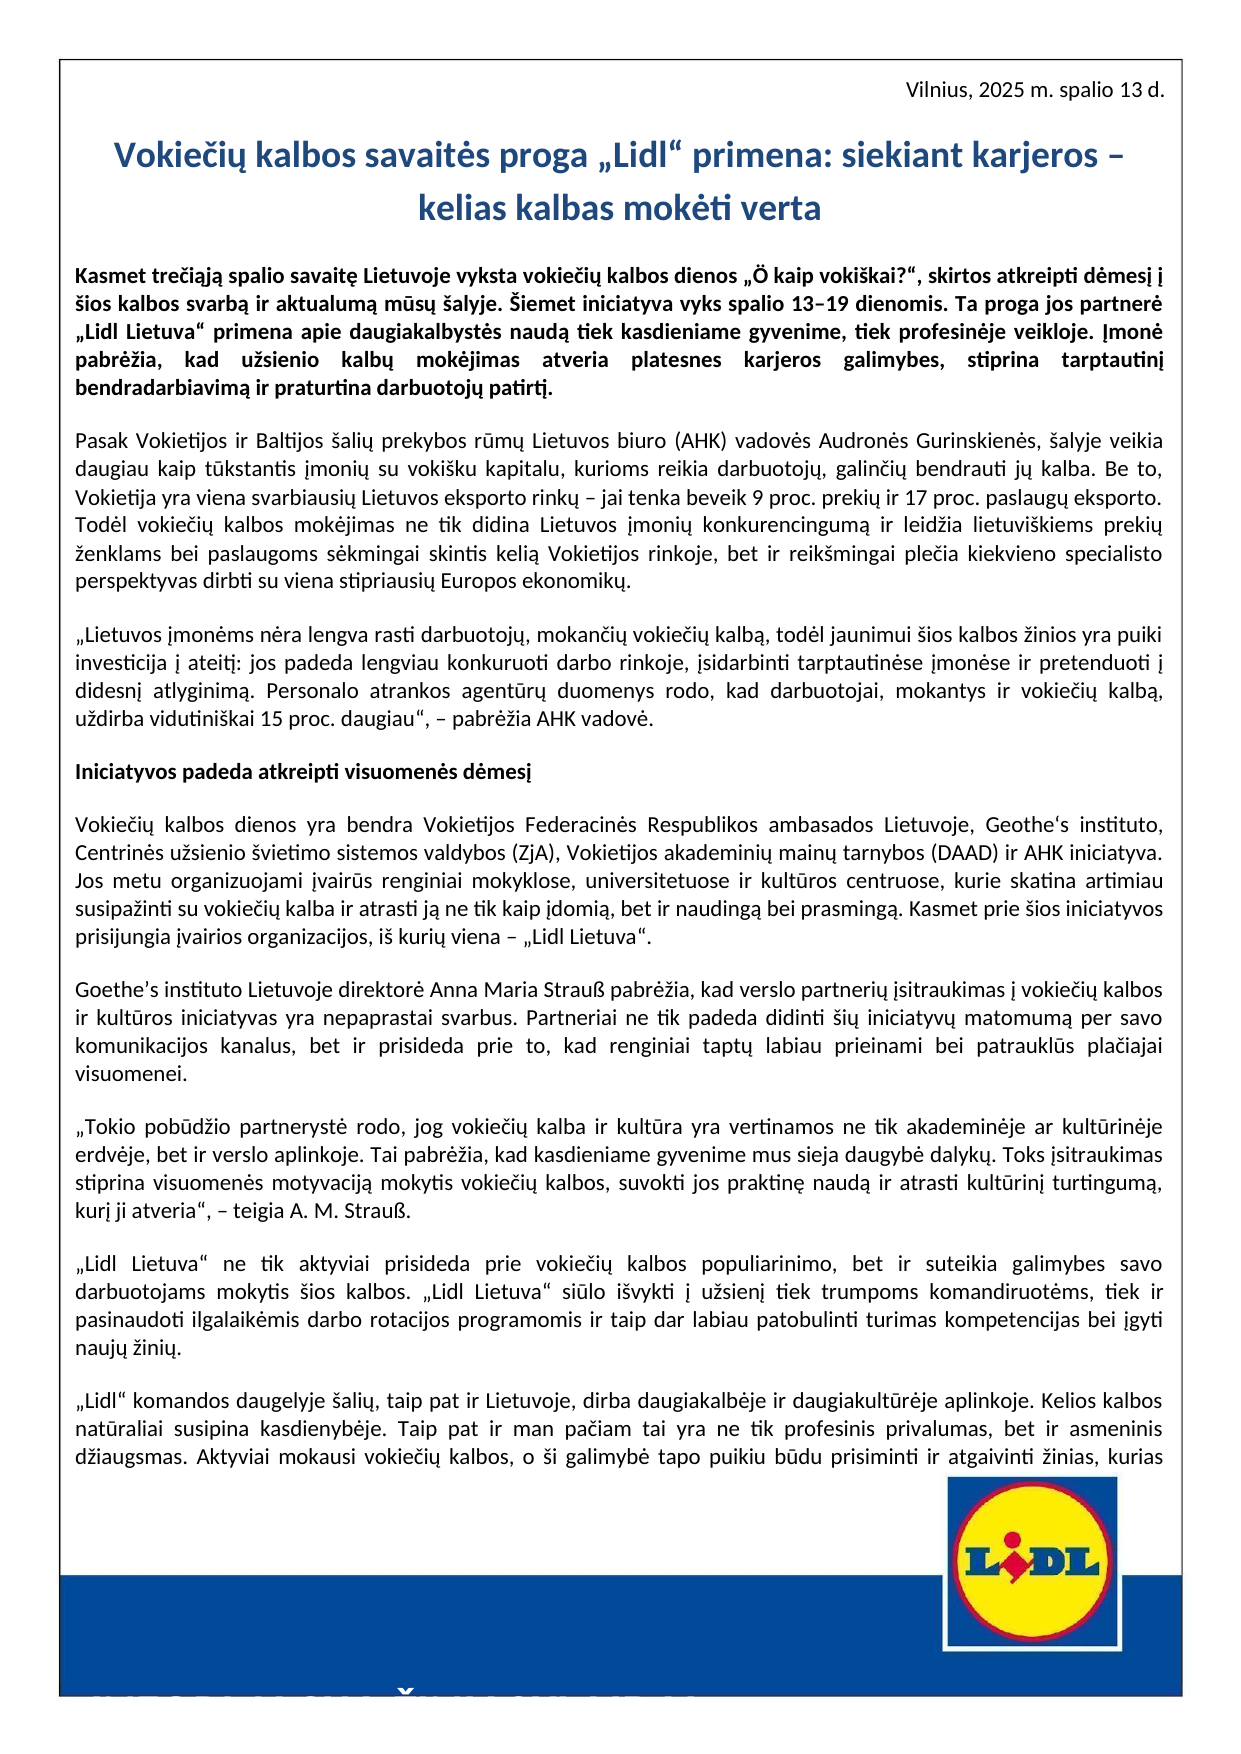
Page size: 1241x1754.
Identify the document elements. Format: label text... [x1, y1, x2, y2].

text „Tokio pobūdžio partnerystė rodo, jog vokiečių kalba ir kultūra yra vertinamos ne tik akademinėje ar kultūrinėje erdvėje, bet ir verslo aplinkoje. Tai pabrėžia, kad kasdieniame gyvenime mus sieja daugybė dalykų. Toks įsitraukimas stiprina visuomenės motyvaciją mokytis vokiečių kalbos, suvokti jos praktinę naudą ir atrasti kultūrinį turtingumą, kurį ji atveria“, – teigia A. M. Strauß. [75, 1112, 1165, 1224]
text „Lidl Lietuva“ ne tik aktyviai prisideda prie vokiečių kalbos populiarinimo, bet ir suteikia galimybes savo darbuotojams mokytis šios kalbos. „Lidl Lietuva“ siūlo išvykti į užsienį tiek trumpoms komandiruotėms, tiek ir pasinaudoti ilgalaikėmis darbo rotacijos programomis ir taip dar labiau patobulinti turimas kompetencijas bei įgyti naujų žinių. [75, 1249, 1165, 1361]
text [75, 1386, 1165, 1470]
text Kasmet trečiąją spalio savaitę Lietuvoje vyksta vokiečių kalbos dienos „Ö kaip vokiškai?“, skirtos atkreipti dėmesį į šios kalbos svarbą ir aktualumą mūsų šalyje. Šiemet iniciatyva vyks spalio 13–19 dienomis. Ta proga jos partnerė „Lidl Lietuva“ primena apie daugiakalbystės naudą tiek kasdieniame gyvenime, tiek profesinėje veikloje. Įmonė pabrėžia, kad užsienio kalbų mokėjimas atveria platesnes karjeros galimybes, stiprina tarptautinį bendradarbiavimą ir praturtina darbuotojų patirtį. [75, 261, 1165, 402]
picture [0, 0, 1241, 1754]
text Vokiečių kalbos dienos yra bendra Vokietijos Federacinės Respublikos ambasados Lietuvoje, Geothe‘s instituto, Centrinės užsienio švietimo sistemos valdybos (ZjA), Vokietijos akademinių mainų tarnybos (DAAD) ir AHK iniciatyva. Jos metu organizuojami įvairūs renginiai mokyklose, universitetuose ir kultūros centruose, kurie skatina artimiau susipažinti su vokiečių kalba ir atrasti ją ne tik kaip įdomią, bet ir naudingą bei prasmingą. Kasmet prie šios iniciatyvos prisijungia įvairios organizacijos, iš kurių viena – „Lidl Lietuva“. [75, 810, 1165, 950]
text Vokiečių kalbos savaitės proga „Lidl“ primena: siekiant karjeros – kelias kalbas mokėti verta [75, 131, 1165, 229]
text „Lietuvos įmonėms nėra lengva rasti darbuotojų, mokančių vokiečių kalbą, todėl jaunimui šios kalbos žinios yra puiki investicija į ateitį: jos padeda lengviau konkuruoti darbo rinkoje, įsidarbinti tarptautinėse įmonėse ir pretenduoti į didesnį atlyginimą. Personalo atrankos agentūrų duomenys rodo, kad darbuotojai, mokantys ir vokiečių kalbą, uždirba vidutiniškai 15 proc. daugiau“, – pabrėžia AHK vadovė. [75, 620, 1165, 732]
text Pasak Vokietijos ir Baltijos šalių prekybos rūmų Lietuvos biuro (AHK) vadovės Audronės Gurinskienės, šalyje veikia daugiau kaip tūkstantis įmonių su vokišku kapitalu, kurioms reikia darbuotojų, galinčių bendrauti jų kalba. Be to, Vokietija yra viena svarbiausių Lietuvos eksporto rinkų – jai tenka beveik 9 proc. prekių ir 17 proc. paslaugų eksporto. Todėl vokiečių kalbos mokėjimas ne tik didina Lietuvos įmonių konkurencingumą ir leidžia lietuviškiems prekių ženklams bei paslaugoms sėkmingai skintis kelią Vokietijos rinkoje, bet ir reikšmingai plečia kiekvieno specialisto perspektyvas dirbti su viena stipriausių Europos ekonomikų. [75, 427, 1165, 595]
text Iniciatyvos padeda atkreipti visuomenės dėmesį [75, 757, 1165, 785]
text Vilnius, 2025 m. spalio 13 d. [75, 75, 1165, 103]
text Goethe’s instituto Lietuvoje direktorė Anna Maria Strauß pabrėžia, kad verslo partnerių įsitraukimas į vokiečių kalbos ir kultūros iniciatyvas yra nepaprastai svarbus. Partneriai ne tik padeda didinti šių iniciatyvų matomumą per savo komunikacijos kanalus, bet ir prisideda prie to, kad renginiai taptų labiau prieinami bei patrauklūs plačiajai visuomenei. [75, 975, 1165, 1087]
